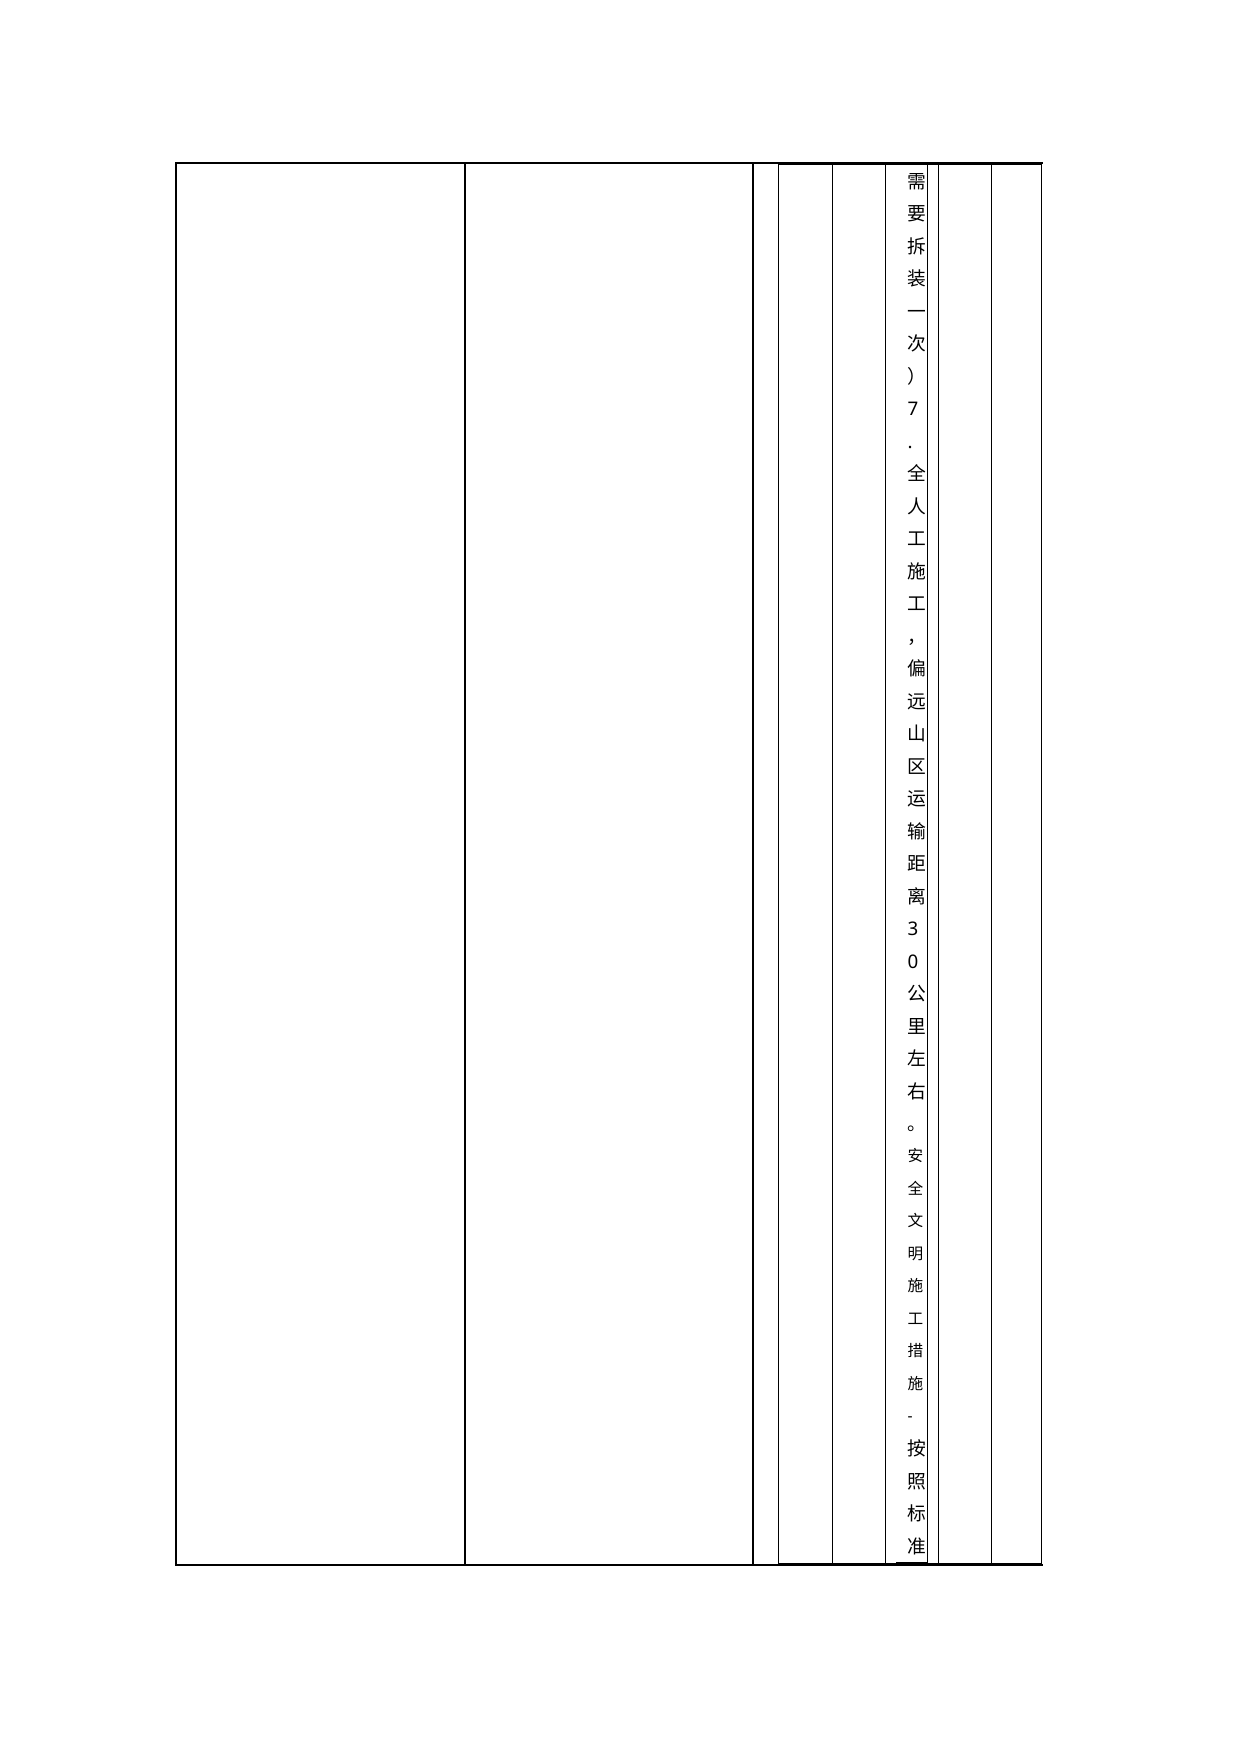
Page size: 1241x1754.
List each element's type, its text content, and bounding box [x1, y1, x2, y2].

table_cell [779, 165, 832, 1563]
table_cell [886, 165, 927, 1563]
table_cell [833, 165, 885, 1563]
table_cell [466, 164, 752, 1564]
table_cell [939, 165, 991, 1563]
table_cell [928, 165, 938, 1563]
table_cell [992, 165, 1041, 1563]
table_cell 1 [177, 164, 464, 1564]
table_cell [754, 164, 778, 1564]
